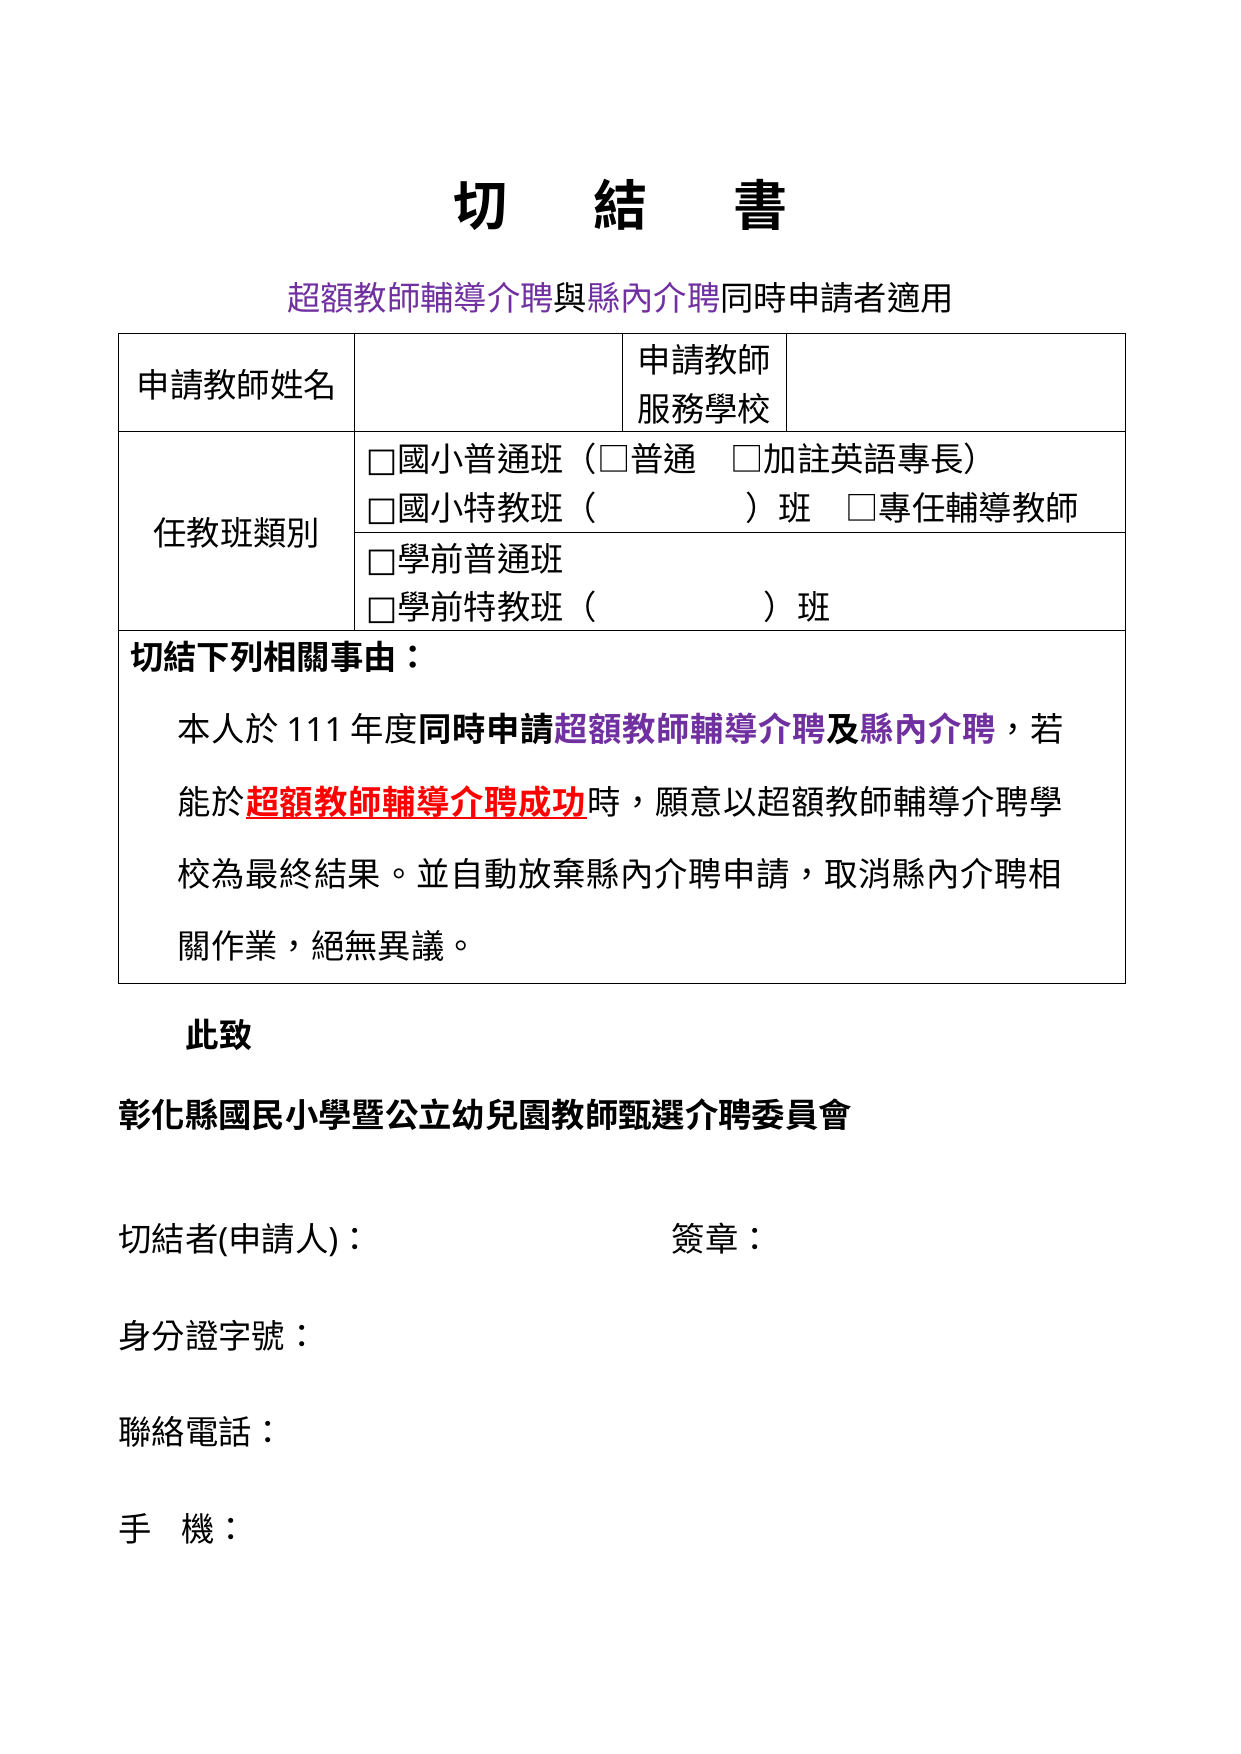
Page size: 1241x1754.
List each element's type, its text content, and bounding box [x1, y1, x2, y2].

table_header 申請教師姓名 [119, 334, 354, 431]
table_cell 切結下列相關事由： 本人於111年度同時申請超額教師輔導介聘及縣內介聘，若能於超額教師輔導介聘成功時，願意以超額教師輔導介聘學校為最終結果。並自動放棄縣內介聘申請，取消縣內介聘相關作業，絕無異議。 [119, 631, 1125, 982]
text 切結者(申請人)： 簽章： [118, 1212, 1122, 1261]
text 彰化縣國民小學暨公立幼兒園教師甄選介聘委員會 [118, 1089, 1122, 1137]
text 超額教師輔導介聘與縣內介聘同時申請者適用 [118, 258, 1122, 333]
text 手 機： [118, 1502, 1122, 1551]
text 切 結 書 [118, 146, 1122, 258]
table_header 申請教師 服務學校 [623, 334, 786, 431]
table_header [787, 334, 1125, 431]
text 聯絡電話： [118, 1406, 1122, 1454]
text 此致 [118, 1008, 1122, 1057]
table_header [355, 334, 622, 431]
table_cell □國小普通班（□普通 □加註英語專長） □國小特教班（ ）班 □專任輔導教師 [355, 432, 1125, 532]
table_cell □學前普通班 □學前特教班（ ）班 [355, 533, 1125, 629]
text 身分證字號： [118, 1309, 1122, 1358]
table_cell 任教班類別 [119, 432, 354, 629]
